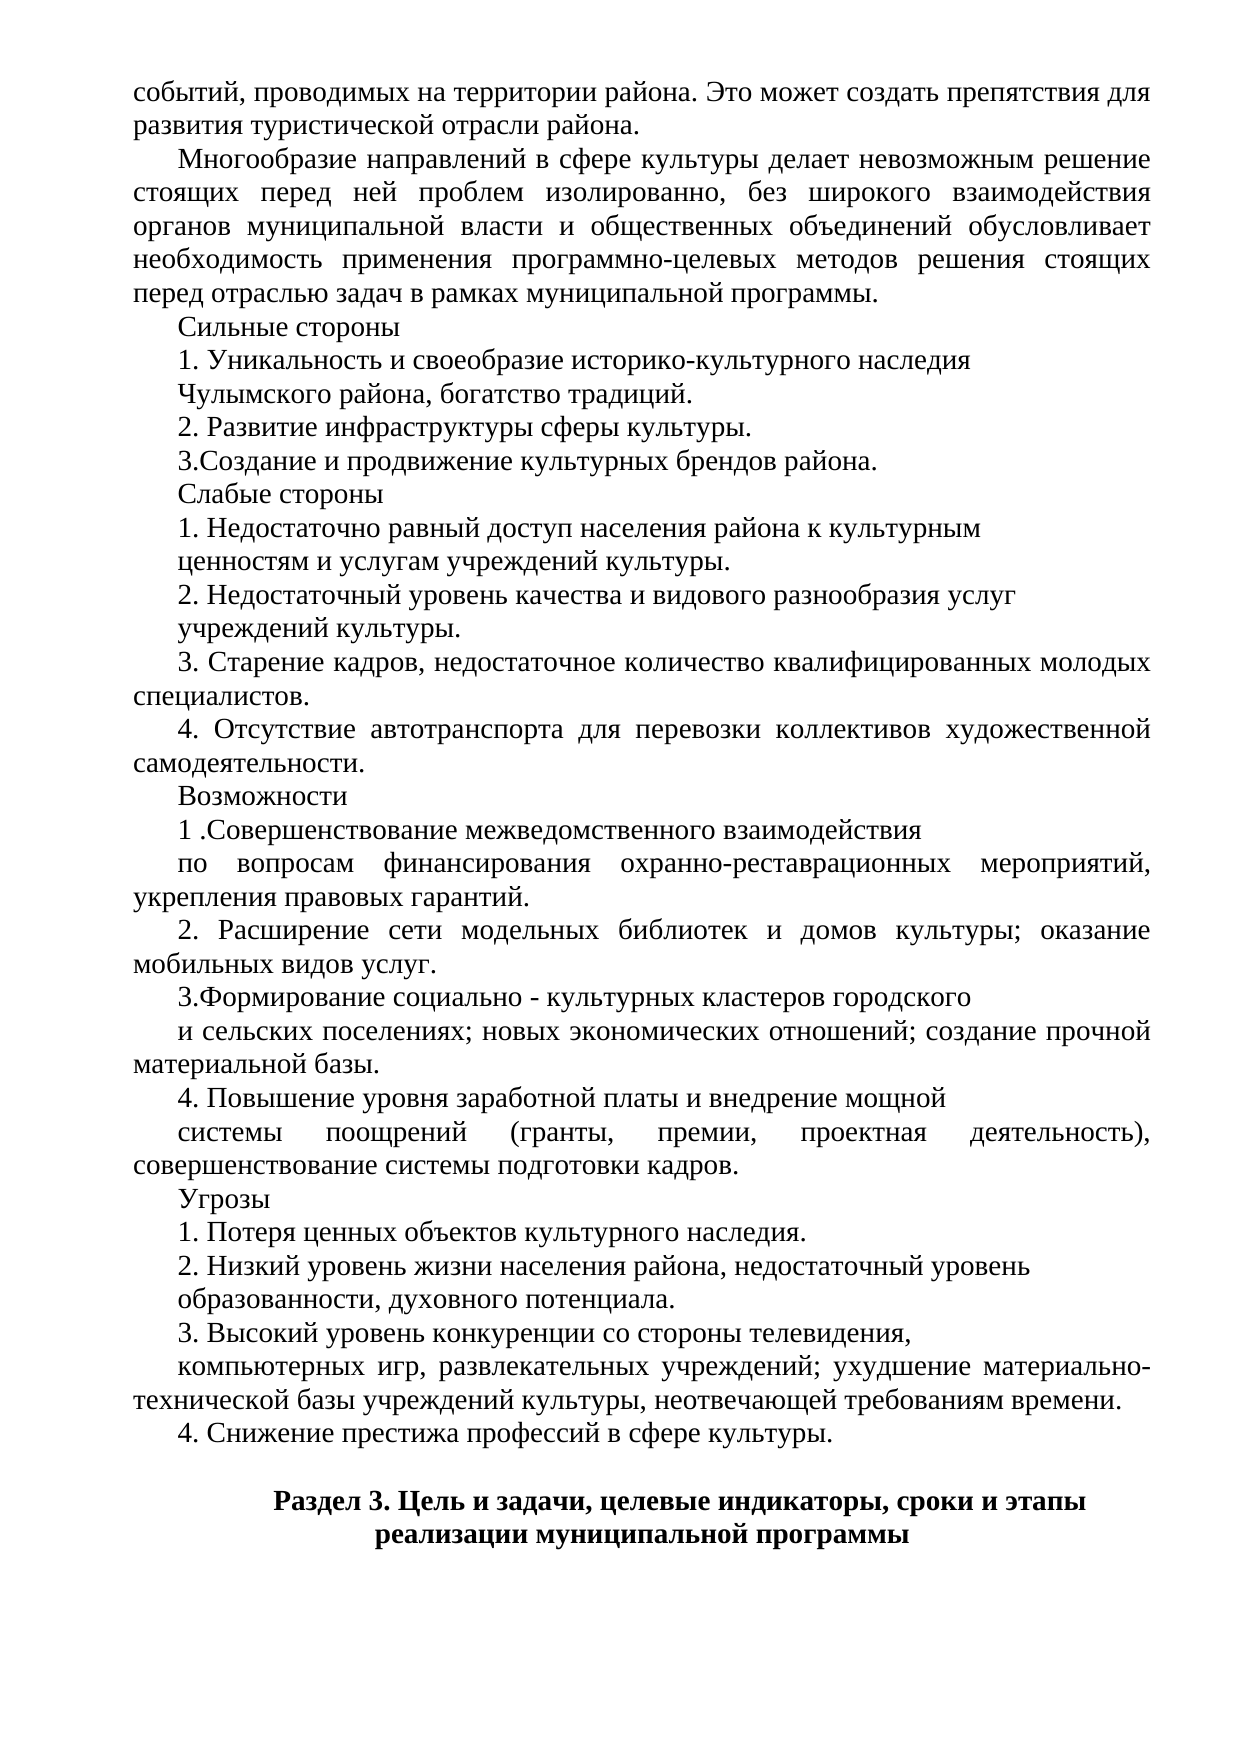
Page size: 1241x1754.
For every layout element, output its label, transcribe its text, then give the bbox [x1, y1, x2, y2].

text 3. Старение кадров, недостаточное количество квалифицированных молодых специалистов. [133, 644, 1152, 711]
text Чулымского района, богатство традиций. [133, 376, 1152, 409]
text 2. Недостаточный уровень качества и видового разнообразия услуг [133, 577, 1152, 611]
text Многообразие направлений в сфере культуры делает невозможным решение стоящих перед ней проблем изолированно, без широкого взаимодействия органов муниципальной власти и общественных объединений обусловливает необходимость применения программно-целевых методов решения стоящих перед отраслью задач в рамках муниципальной программы. [133, 141, 1152, 309]
text учреждений культуры. [133, 611, 1152, 644]
text Сильные стороны [133, 309, 1152, 342]
text 2. Низкий уровень жизни населения района, недостаточный уровень [133, 1248, 1152, 1281]
text 1 .Совершенствование межведомственного взаимодействия [133, 812, 1152, 845]
text и сельских поселениях; новых экономических отношений; создание прочной материальной базы. [133, 1013, 1152, 1080]
text Угрозы [133, 1181, 1152, 1214]
text системы поощрений (гранты, премии, проектная деятельность), совершенствование системы подготовки кадров. [133, 1114, 1152, 1181]
text 3. Высокий уровень конкуренции со стороны телевидения, [133, 1315, 1152, 1348]
text Возможности [133, 778, 1152, 812]
text образованности, духовного потенциала. [133, 1281, 1152, 1315]
text ценностям и услугам учреждений культуры. [133, 543, 1152, 577]
text 1. Уникальность и своеобразие историко-культурного наследия [133, 342, 1152, 376]
text 4. Отсутствие автотранспорта для перевозки коллективов художественной самодеятельности. [133, 711, 1152, 778]
text по вопросам финансирования охранно-реставрационных мероприятий, укрепления правовых гарантий. [133, 845, 1152, 912]
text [133, 74, 1152, 141]
text 1. Недостаточно равный доступ населения района к культурным [133, 510, 1152, 543]
text 2. Расширение сети модельных библиотек и домов культуры; оказание мобильных видов услуг. [133, 912, 1152, 979]
text 4. Повышение уровня заработной платы и внедрение мощной [133, 1080, 1152, 1114]
text 4. Снижение престижа профессий в сфере культуры. [133, 1416, 1152, 1449]
text компьютерных игр, развлекательных учреждений; ухудшение материально-технической базы учреждений культуры, неотвечающей требованиям времени. [133, 1348, 1152, 1416]
text 2. Развитие инфраструктуры сферы культуры. [133, 409, 1152, 443]
text 1. Потеря ценных объектов культурного наследия. [133, 1214, 1152, 1248]
text Раздел 3. Цель и задачи, целевые индикаторы, сроки и этапы реализации муниципальной программы [133, 1483, 1152, 1550]
text Слабые стороны [133, 476, 1152, 510]
text 3.Создание и продвижение культурных брендов района. [133, 443, 1152, 476]
text 3.Формирование социально - культурных кластеров городского [133, 979, 1152, 1013]
